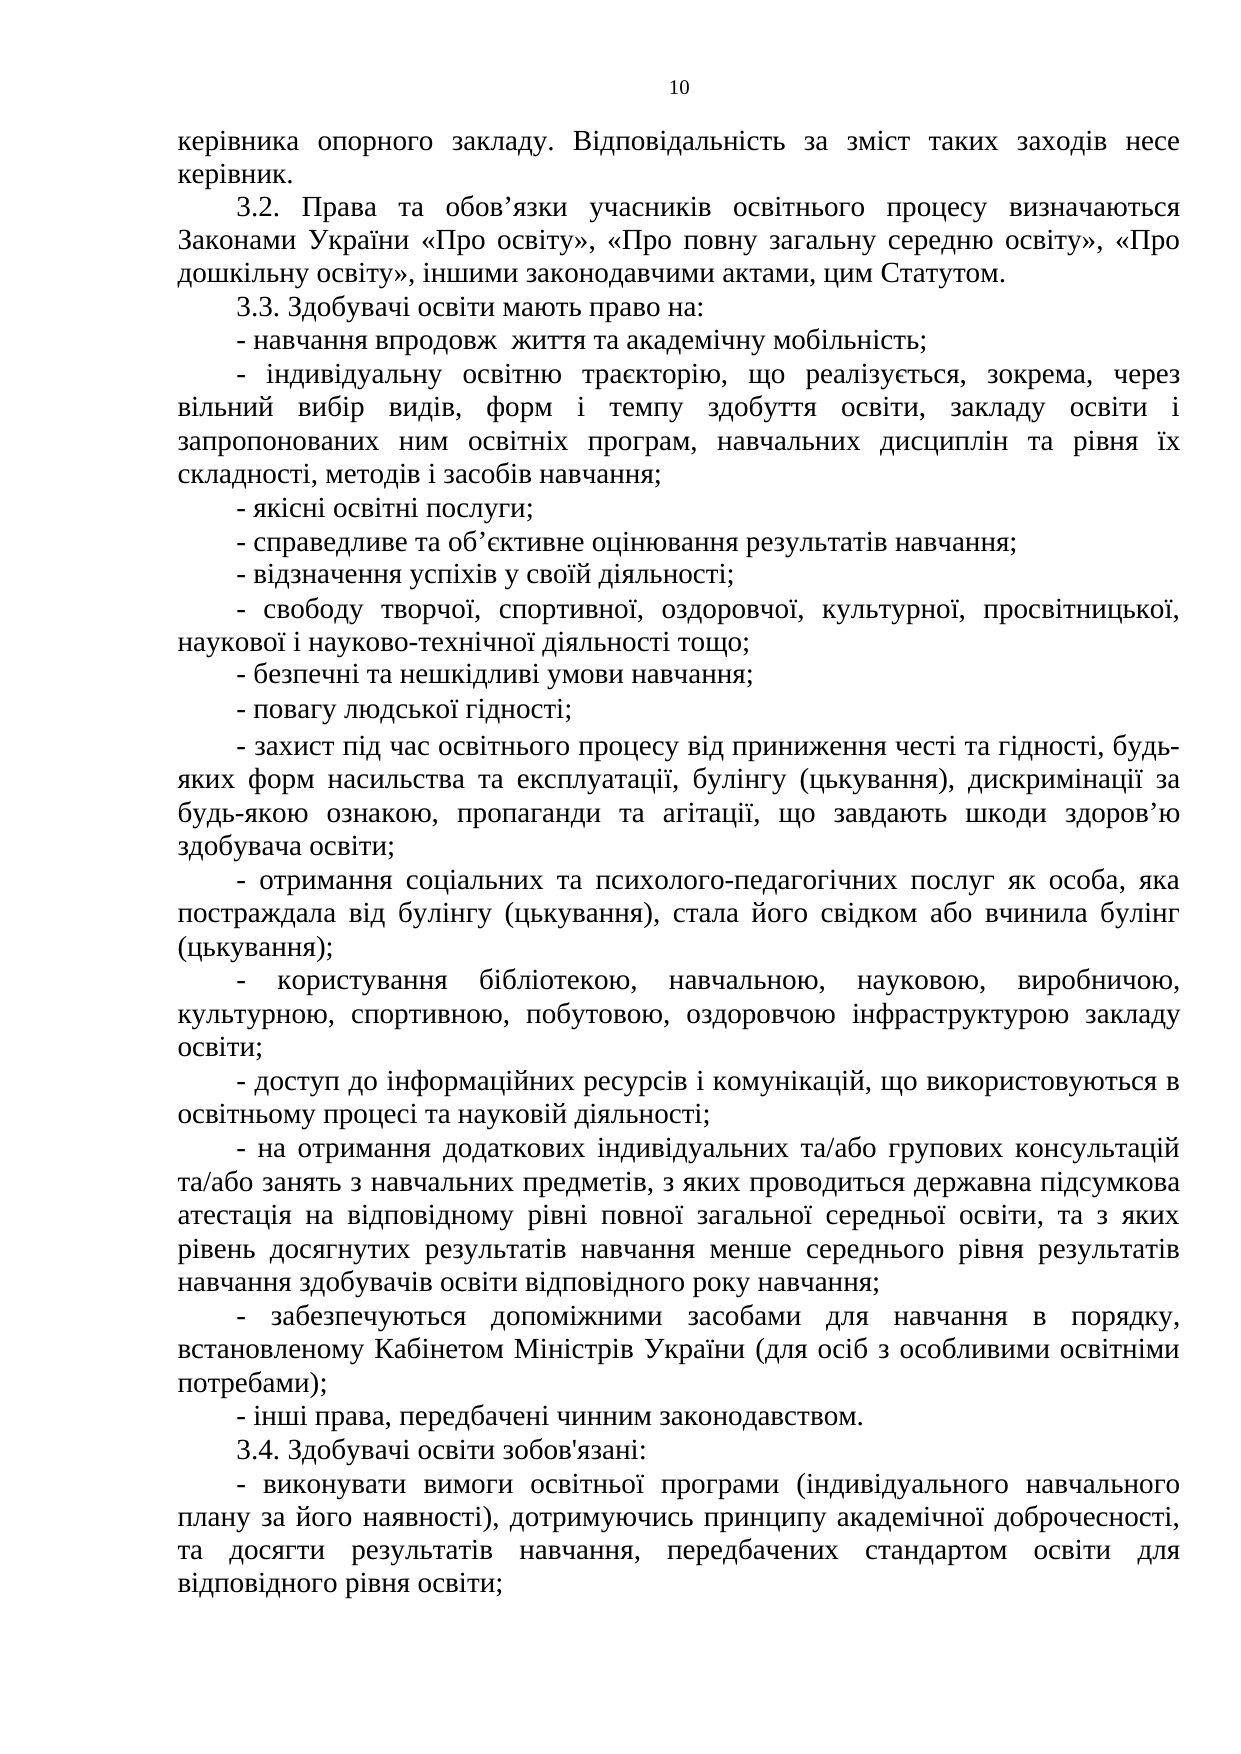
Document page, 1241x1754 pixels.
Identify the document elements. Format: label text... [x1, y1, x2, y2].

text - інші права, передбачені чинним законодавством. [177, 1398, 1181, 1432]
text - індивідуальну освітню траєкторію, що реалізується, зокрема, через вільний вибір видів, форм і темпу здобуття освіти, закладу освіти і запропонованих ним освітніх програм, навчальних дисциплін та рівня їх складності, методів і засобів навчання; [177, 356, 1181, 490]
text - безпечні та нешкідливі умови навчання; [177, 657, 1181, 691]
text - відзначення успіхів у своїй діяльності; [177, 557, 1181, 591]
text - повагу людської гідності; [177, 691, 1181, 724]
text - користування бібліотекою, навчальною, науковою, виробничою, культурною, спортивною, побутовою, оздоровчою інфраструктурою закладу освіти; [177, 962, 1181, 1063]
text - отримання соціальних та психолого-педагогічних послуг як особа, яка постраждала від булінгу (цькування), стала його свідком або вчинила булінг (цькування); [177, 862, 1181, 962]
text - справедливе та об’єктивне оцінювання результатів навчання; [177, 524, 1181, 557]
text 3.4. Здобувачі освіти зобов'язані: [177, 1432, 1181, 1466]
text - виконувати вимоги освітньої програми (індивідуального навчального плану за його наявності), дотримуючись принципу академічної доброчесності, та досягти результатів навчання, передбачених стандартом освіти для відповідного рівня освіти; [177, 1467, 1181, 1599]
text - свободу творчої, спортивної, оздоровчої, культурної, просвітницької, наукової і науково-технічної діяльності тощо; [177, 592, 1181, 657]
text - доступ до інформаційних ресурсів і комунікацій, що використовуються в освітньому процесі та науковій діяльності; [177, 1063, 1181, 1130]
text - на отримання додаткових індивідуальних та/або групових консультацій та/або занять з навчальних предметів, з яких проводиться державна підсумкова атестація на відповідному рівні повної загальної середньої освіти, та з яких рівень досягнутих результатів навчання менше середнього рівня результатів навчання здобувачів освіти відповідного року навчання; [177, 1130, 1181, 1298]
text - забезпечуються допоміжними засобами для навчання в порядку, встановленому Кабінетом Міністрів України (для осіб з особливими освітніми потребами); [177, 1298, 1181, 1398]
text - захист під час освітнього процесу від приниження честі та гідності, будь-яких форм насильства та експлуатації, булінгу (цькування), дискримінації за будь-якою ознакою, пропаганди та агітації, що завдають шкоди здоров’ю здобувача освіти; [177, 728, 1181, 862]
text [177, 123, 1181, 190]
text - якісні освітні послуги; [177, 491, 1181, 524]
text 3.2. Права та обов’язки учасників освітнього процесу визначаються Законами України «Про освіту», «Про повну загальну середню освіту», «Про дошкільну освіту», іншими законодавчими актами, цим Статутом. [177, 190, 1181, 289]
text 3.3. Здобувачі освіти мають право на: [177, 289, 1181, 322]
text - навчання впродовж життя та академічну мобільність; [177, 322, 1181, 356]
